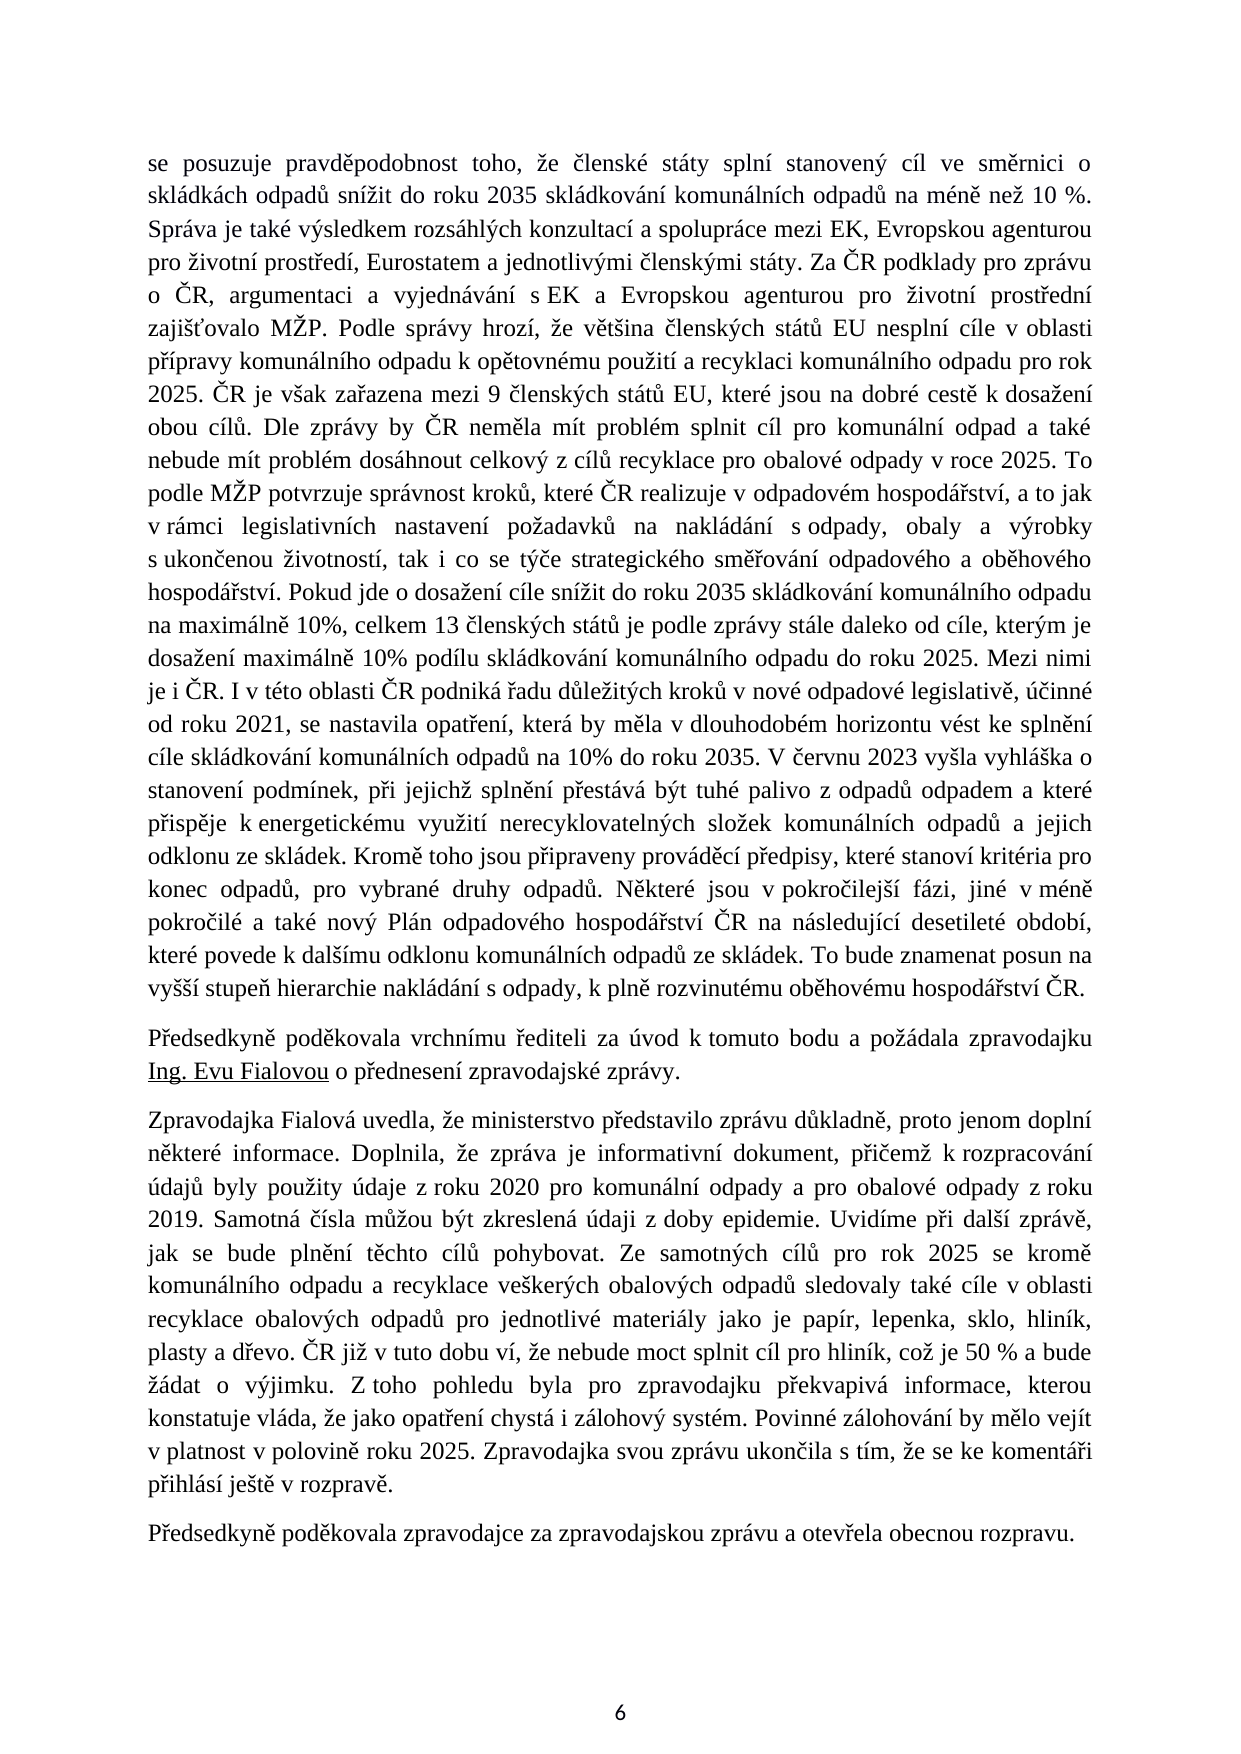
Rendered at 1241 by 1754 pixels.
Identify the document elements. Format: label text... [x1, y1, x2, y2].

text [148, 148, 1093, 1002]
text Předsedkyně poděkovala zpravodajce za zpravodajskou zprávu a otevřela obecnou rozpravu. [148, 1518, 1093, 1547]
text Zpravodajka Fialová uvedla, že ministerstvo představilo zprávu důkladně, proto jenom doplní některé informace. Doplnila, že zpráva je informativní dokument, přičemž k rozpracování údajů byly použity údaje z roku 2020 pro komunální odpady a pro obalové odpady z roku 2019. Samotná čísla můžou být zkreslená údaji z doby epidemie. Uvidíme při další zprávě, jak se bude plnění těchto cílů pohybovat. Ze samotných cílů pro rok 2025 se kromě komunálního odpadu a recyklace veškerých obalových odpadů sledovaly také cíle v oblasti recyklace obalových odpadů pro jednotlivé materiály jako je papír, lepenka, sklo, hliník, plasty a dřevo. ČR již v tuto dobu ví, že nebude moct splnit cíl pro hliník, což je 50 % a bude žádat o výjimku. Z toho pohledu byla pro zpravodajku překvapivá informace, kterou konstatuje vláda, že jako opatření chystá i zálohový systém. Povinné zálohování by mělo vejít v platnost v polovině roku 2025. Zpravodajka svou zprávu ukončila s tím, že se ke komentáři přihlásí ještě v rozpravě. [148, 1106, 1093, 1497]
text Předsedkyně poděkovala vrchnímu řediteli za úvod k tomuto bodu a požádala zpravodajku Ing. Evu Fialovou o přednesení zpravodajské zprávy. [148, 1023, 1093, 1084]
